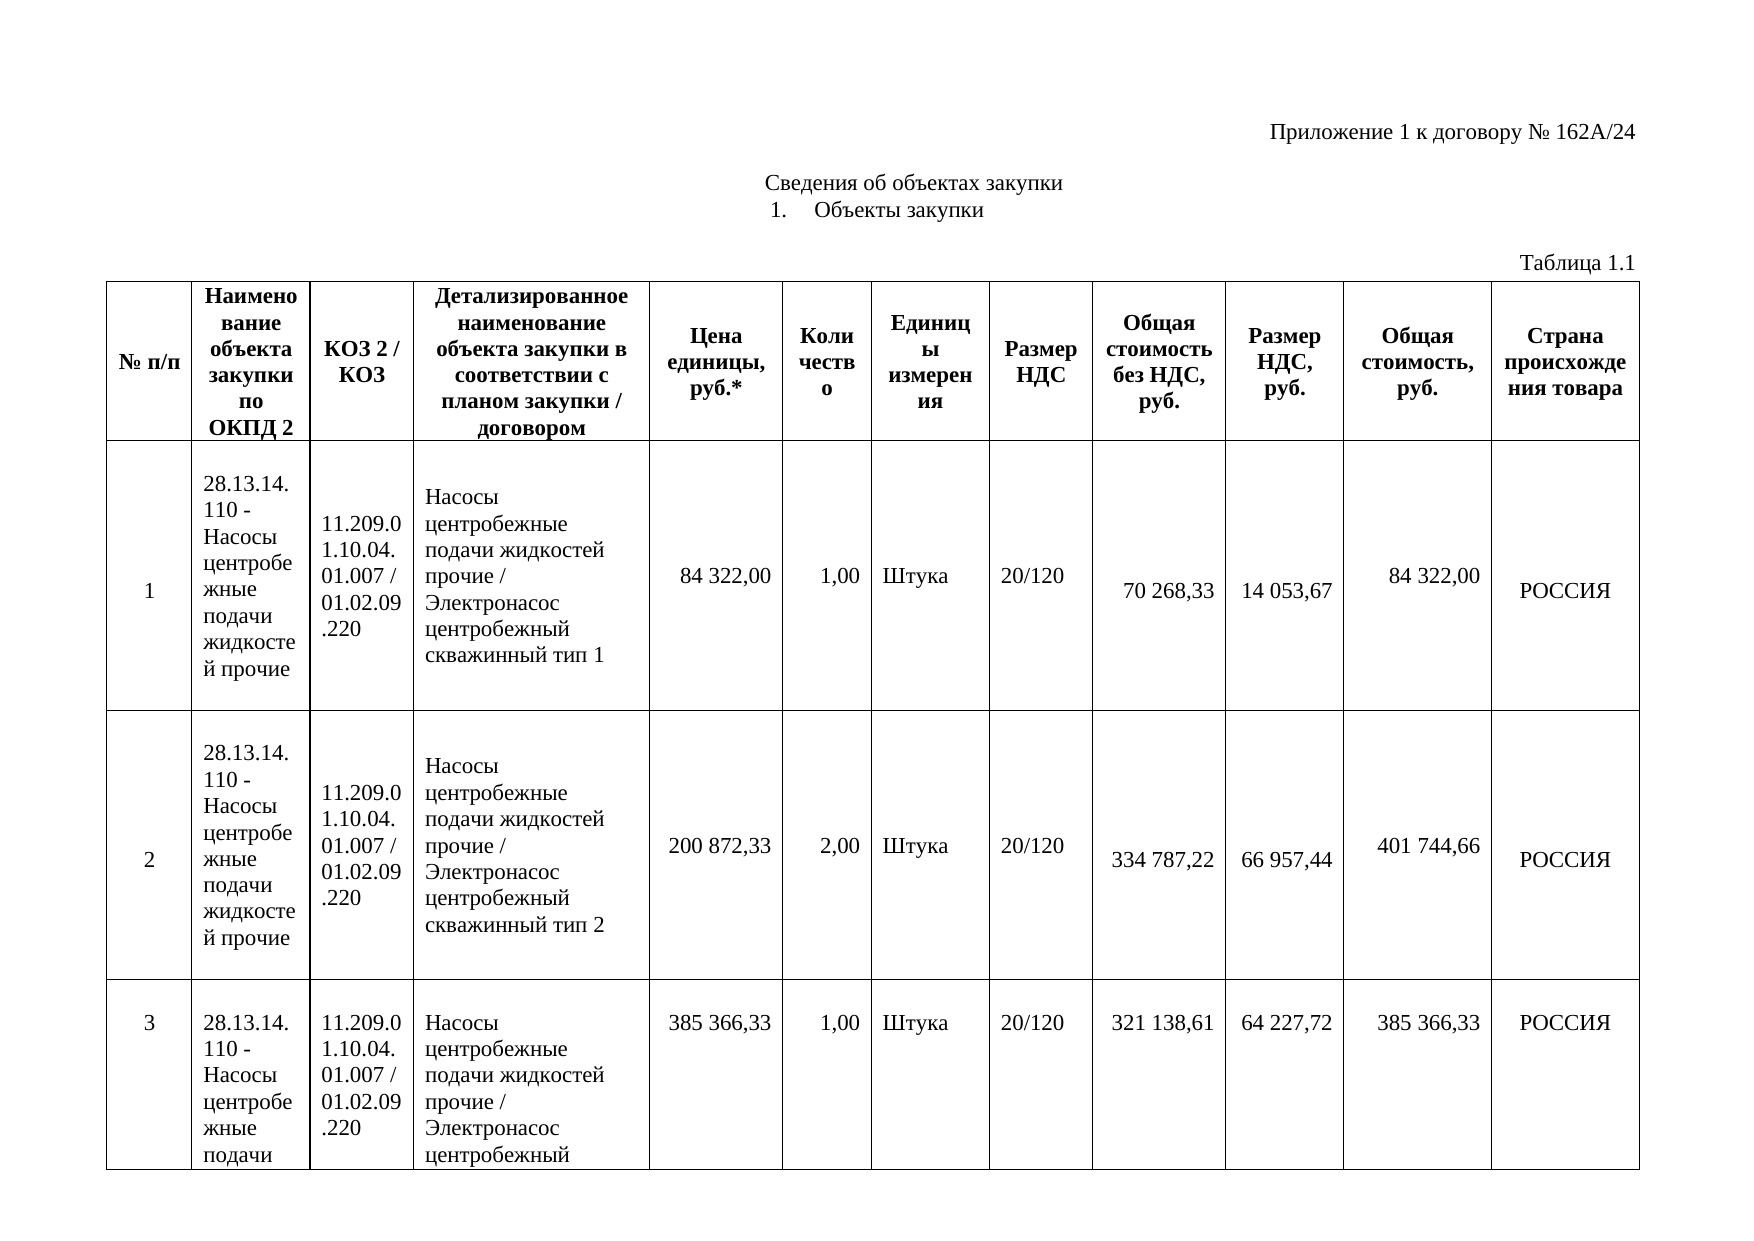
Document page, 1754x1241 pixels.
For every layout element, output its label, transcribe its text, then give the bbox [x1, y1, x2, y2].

table_cell 3 [107, 980, 191, 1169]
table_cell РОССИЯ [1492, 980, 1639, 1169]
table_cell 28.13.14.110 - Насосы центробежные подачи жидкостей прочие [192, 441, 309, 710]
table_cell Штука [872, 441, 989, 710]
table_cell 2,00 [783, 711, 871, 979]
table_cell 20/120 [990, 980, 1092, 1169]
table_cell 20/120 [990, 711, 1092, 979]
table_cell 1,00 [783, 980, 871, 1169]
table_cell Насосы центробежные подачи жидкостей прочие / Электронасос центробежный скважинный тип 2 [414, 711, 649, 979]
table_header КОЗ 2 / КОЗ [311, 282, 413, 440]
table_cell 28.13.14.110 - Насосы центробежные подачи жидкостей прочие [192, 711, 309, 979]
table_cell 385 366,33 [650, 980, 782, 1169]
list Объекты закупки [118, 196, 1636, 222]
table_header № п/п [107, 282, 191, 440]
table_cell 28.13.14.110 - Насосы центробежные подачи жидкостей прочие [192, 980, 309, 1169]
table_header Общая стоимость, руб. [1344, 282, 1491, 440]
table_cell 70 268,33 [1093, 441, 1225, 710]
text Приложение 1 к договору № 162А/24 [118, 118, 1636, 144]
table_header Единицы измерения [872, 282, 989, 440]
table_cell Штука [872, 711, 989, 979]
table_cell 64 227,72 [1226, 980, 1343, 1169]
table_header Общая стоимость без НДС, руб. [1093, 282, 1225, 440]
table_cell 14 053,67 [1226, 441, 1343, 710]
table_cell 2 [107, 711, 191, 979]
text Таблица 1.1 [118, 248, 1636, 275]
table_cell 11.209.01.10.04.01.007 / 01.02.09.220 [311, 980, 413, 1169]
table_header Страна происхождения товара [1492, 282, 1639, 440]
table_header Размер НДС [990, 282, 1092, 440]
table_cell 84 322,00 [650, 441, 782, 710]
table_cell Насосы центробежные подачи жидкостей прочие / Электронасос центробежный скважинный тип 1 [414, 441, 649, 710]
table_cell 321 138,61 [1093, 980, 1225, 1169]
table_cell Штука [872, 980, 989, 1169]
table_header Количество [783, 282, 871, 440]
table_cell 20/120 [990, 441, 1092, 710]
table_header Наименование объекта закупки по ОКПД 2 [192, 282, 309, 440]
table_cell 1,00 [783, 441, 871, 710]
table_cell 11.209.01.10.04.01.007 / 01.02.09.220 [311, 711, 413, 979]
table_cell 200 872,33 [650, 711, 782, 979]
table_cell 1 [107, 441, 191, 710]
table_cell РОССИЯ [1492, 711, 1639, 979]
table_header Детализированное наименование объекта закупки в соответствии с планом закупки / договором [414, 282, 649, 440]
table_cell 385 366,33 [1344, 980, 1491, 1169]
table_cell 11.209.01.10.04.01.007 / 01.02.09.220 [311, 441, 413, 710]
table_header Цена единицы, руб.* [650, 282, 782, 440]
table_cell 84 322,00 [1344, 441, 1491, 710]
table_cell 334 787,22 [1093, 711, 1225, 979]
table_cell 66 957,44 [1226, 711, 1343, 979]
table_cell Насосы центробежные подачи жидкостей прочие / Электронасос центробежный скважинный тип 3 [414, 980, 649, 1169]
subtitle Сведения об объектах закупки [118, 169, 1636, 196]
table_cell 401 744,66 [1344, 711, 1491, 979]
table_header Размер НДС, руб. [1226, 282, 1343, 440]
table_cell РОССИЯ [1492, 441, 1639, 710]
